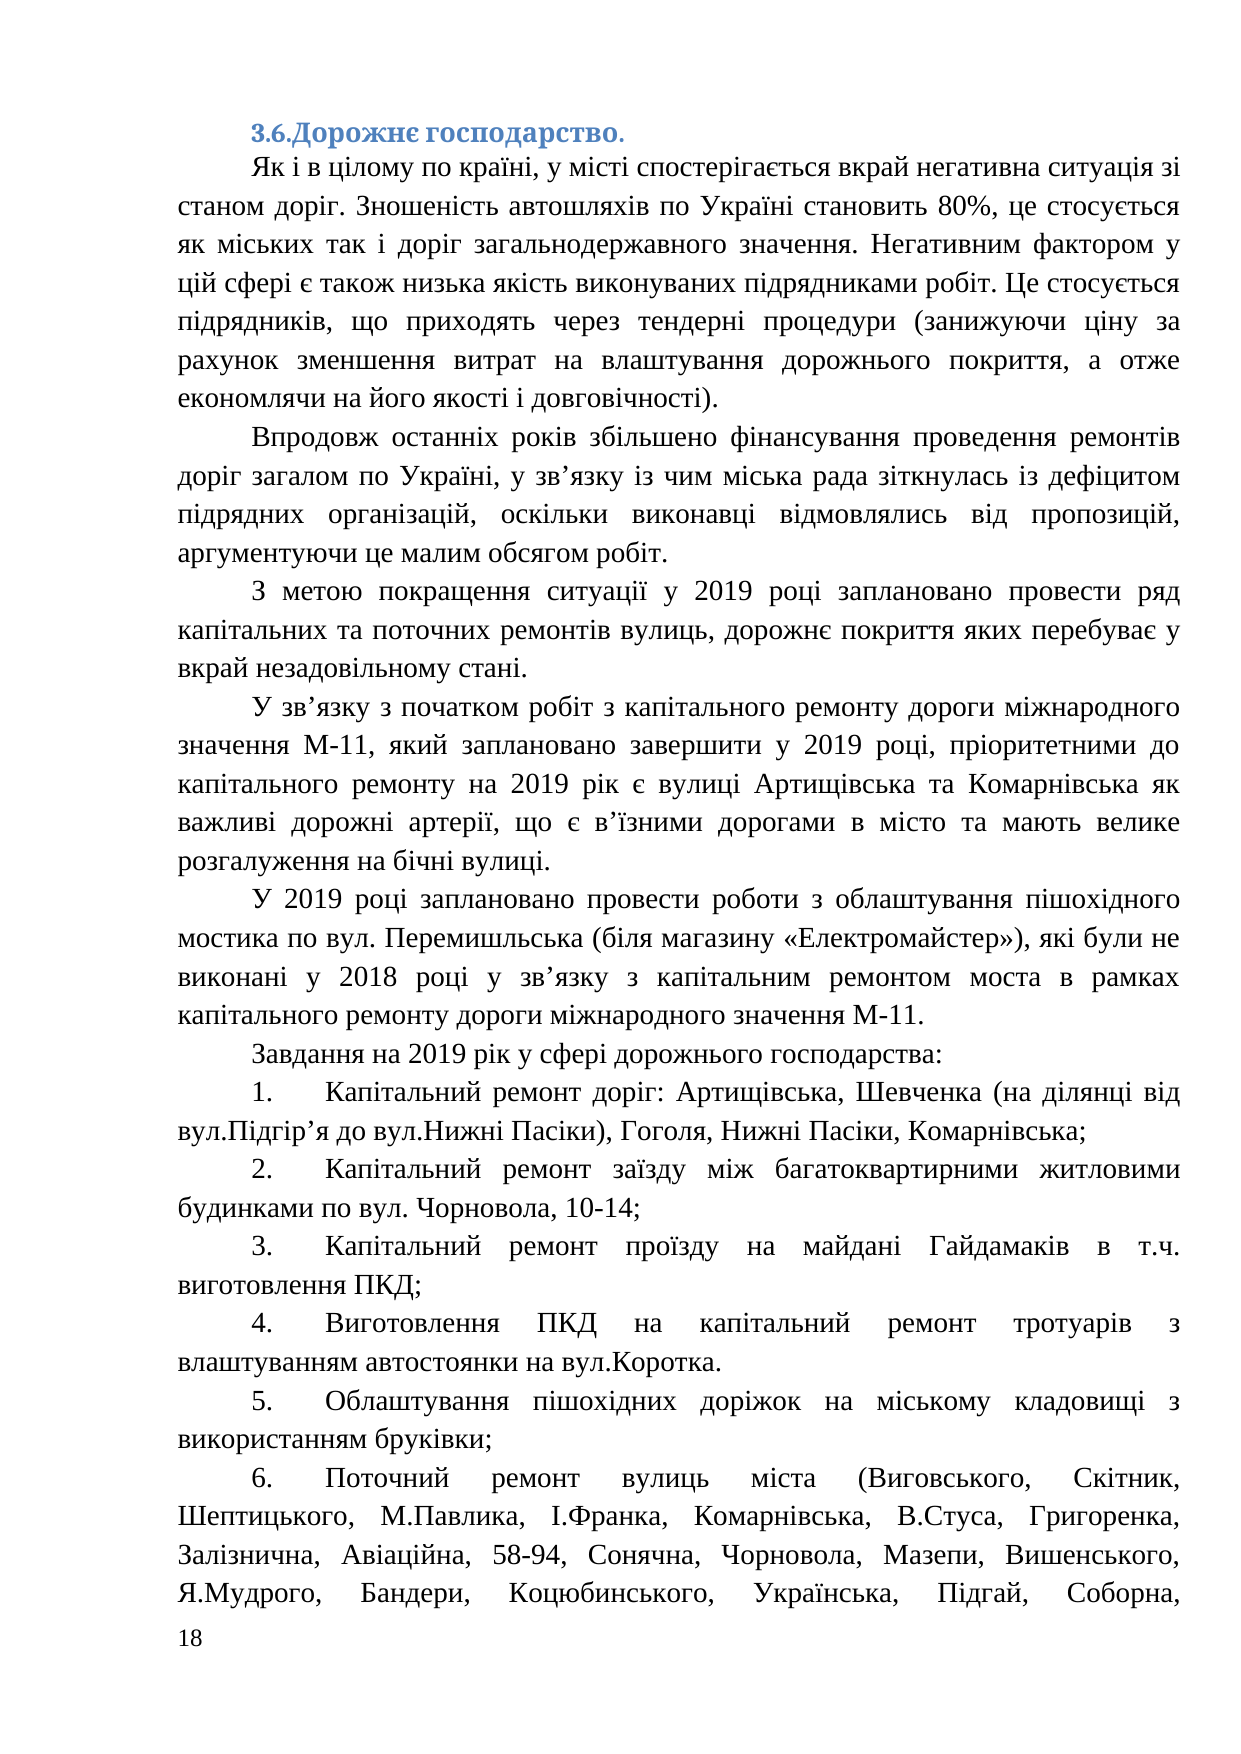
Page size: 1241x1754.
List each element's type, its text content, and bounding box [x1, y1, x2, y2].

text Як і в цілому по країні, у місті спостерігається вкрай негативна ситуація зі станом доріг. Зношеність автошляхів по Україні становить 80%, це стосується як міських так і доріг загальнодержавного значення. Негативним фактором у цій сфері є також низька якість виконуваних підрядниками робіт. Це стосується підрядників, що приходять через тендерні процедури (занижуючи ціну за рахунок зменшення витрат на влаштування дорожнього покриття, а отже економлячи на його якості і довговічності). [177, 149, 1181, 414]
text Впродовж останніх років збільшено фінансування проведення ремонтів доріг загалом по Україні, у зв’язку із чим міська рада зіткнулась із дефіцитом підрядних організацій, оскільки виконавці відмовлялись від пропозицій, аргументуючи це малим обсягом робіт. [177, 419, 1181, 568]
list Облаштування пішохідних доріжок на міському кладовищі з використанням бруківки; [177, 1383, 1181, 1455]
list Виготовлення ПКД на капітальний ремонт тротуарів з влаштуванням автостоянки на вул.Коротка. [177, 1306, 1181, 1378]
list Капітальний ремонт заїзду між багатоквартирними житловими будинками по вул. Чорновола, 10-14; [177, 1151, 1181, 1223]
text У 2019 році заплановано провести роботи з облаштування пішохідного мостика по вул. Перемишльська (біля магазину «Електромайстер»), які були не виконані у 2018 році у зв’язку з капітальним ремонтом моста в рамках капітального ремонту дороги міжнародного значення М-11. [177, 882, 1181, 1031]
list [177, 1460, 1181, 1609]
list Капітальний ремонт проїзду на майдані Гайдамаків в т.ч. виготовлення ПКД; [177, 1228, 1181, 1301]
text У зв’язку з початком робіт з капітального ремонту дороги міжнародного значення М-11, який заплановано завершити у 2019 році, пріоритетними до капітального ремонту на 2019 рік є вулиці Артищівська та Комарнівська як важливі дорожні артерії, що є в’їзними дорогами в місто та мають велике розгалуження на бічні вулиці. [177, 689, 1181, 877]
text Завдання на 2019 рік у сфері дорожнього господарства: [177, 1036, 1181, 1069]
text З метою покращення ситуації у 2019 році заплановано провести ряд капітальних та поточних ремонтів вулиць, дорожнє покриття яких перебуває у вкрай незадовільному стані. [177, 573, 1181, 684]
list Капітальний ремонт доріг: Артищівська, Шевченка (на ділянці від вул.Підгір’я до вул.Нижні Пасіки), Гоголя, Нижні Пасіки, Комарнівська; [177, 1074, 1181, 1146]
subtitle 3.6.Дорожнє господарство. [251, 118, 1181, 149]
